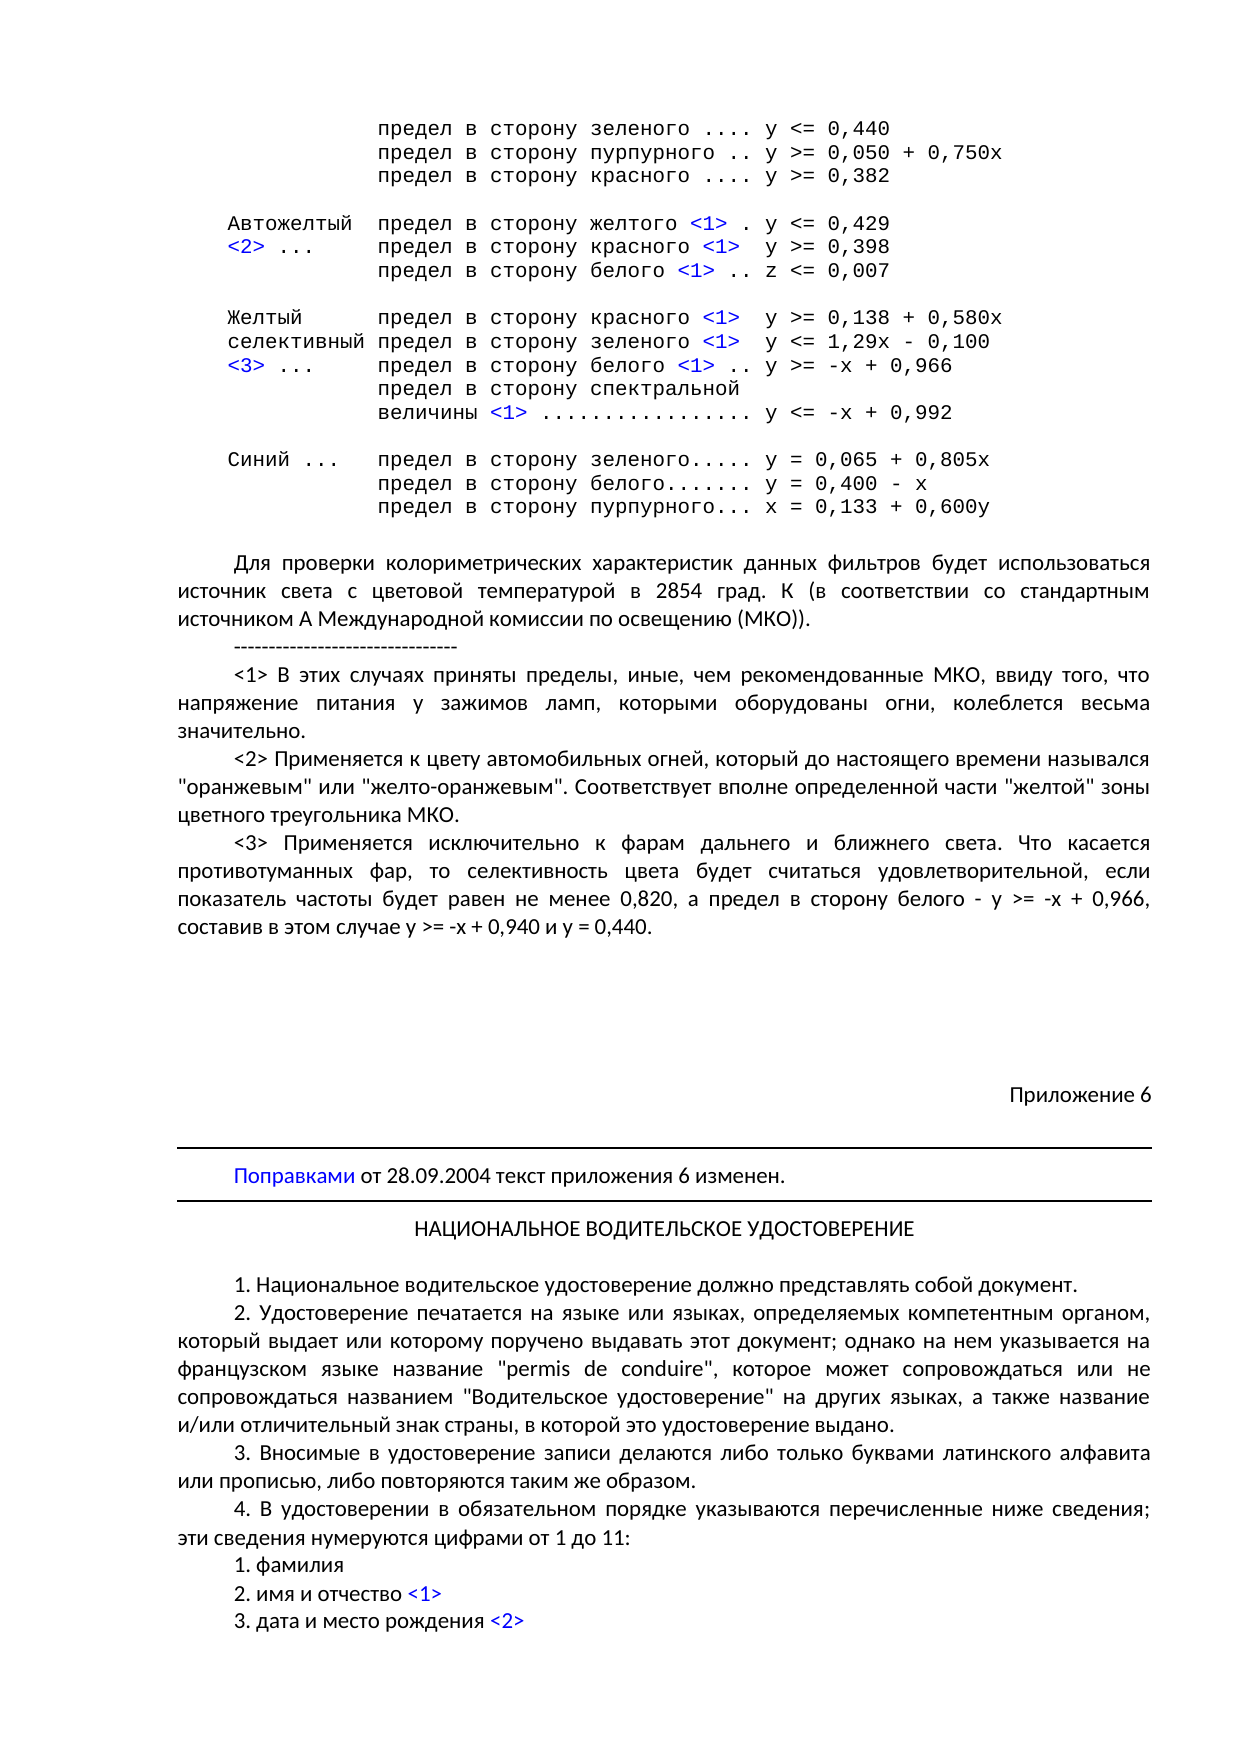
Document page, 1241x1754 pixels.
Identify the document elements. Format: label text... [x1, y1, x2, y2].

text Желтый предел в сторону красного <1> y >= 0,138 + 0,580x [177, 307, 1152, 331]
text предел в сторону пурпурного... x = 0,133 + 0,600y [177, 496, 1152, 520]
text Для проверки колориметрических характеристик данных фильтров будет использоваться источник света с цветовой температурой в 2854 град. К (в соответствии со стандартным источником A Международной комиссии по освещению (МКО)). [177, 548, 1152, 632]
text предел в сторону белого....... y = 0,400 - x [177, 473, 1152, 496]
text величины <1> ................. y <= -x + 0,992 [177, 402, 1152, 426]
text Синий ... предел в сторону зеленого..... y = 0,065 + 0,805x [177, 449, 1152, 473]
text предел в сторону зеленого .... y <= 0,440 [177, 118, 1152, 142]
text 2. имя и отчество <1> [177, 1579, 1152, 1607]
text <3> ... предел в сторону белого <1> .. y >= -x + 0,966 [177, 354, 1152, 378]
text Приложение 6 [177, 1081, 1152, 1108]
text селективный предел в сторону зеленого <1> y <= 1,29x - 0,100 [177, 331, 1152, 354]
text Автожелтый предел в сторону желтого <1> . y <= 0,429 [177, 213, 1152, 236]
text предел в сторону пурпурного .. y >= 0,050 + 0,750x [177, 142, 1152, 165]
text 2. Удостоверение печатается на языке или языках, определяемых компетентным органом, который выдает или которому поручено выдавать этот документ; однако на нем указывается на французском языке название "permis de conduire", которое может сопровождаться или не сопровождаться названием "Водительское удостоверение" на других языках, а также название и/или отличительный знак страны, в которой это удостоверение выдано. [177, 1298, 1152, 1438]
text 3. Вносимые в удостоверение записи делаются либо только буквами латинского алфавита или прописью, либо повторяются таким же образом. [177, 1438, 1152, 1494]
text предел в сторону спектральной [177, 378, 1152, 402]
text предел в сторону красного .... y >= 0,382 [177, 165, 1152, 189]
text 1. Национальное водительское удостоверение должно представлять собой документ. [177, 1270, 1152, 1298]
text предел в сторону белого <1> .. z <= 0,007 [177, 260, 1152, 284]
text <2> Применяется к цвету автомобильных огней, который до настоящего времени назывался "оранжевым" или "желто-оранжевым". Соответствует вполне определенной части "желтой" зоны цветного треугольника МКО. [177, 744, 1152, 828]
text 1. фамилия [177, 1551, 1152, 1579]
text <2> ... предел в сторону красного <1> y >= 0,398 [177, 236, 1152, 260]
text <3> Применяется исключительно к фарам дальнего и ближнего света. Что касается противотуманных фар, то селективность цвета будет считаться удовлетворительной, если показатель частоты будет равен не менее 0,820, а предел в сторону белого - y >= -x + 0,966, составив в этом случае y >= -x + 0,940 и y = 0,440. [177, 828, 1152, 940]
text НАЦИОНАЛЬНОЕ ВОДИТЕЛЬСКОЕ УДОСТОВЕРЕНИЕ [177, 1214, 1152, 1242]
text -------------------------------- [177, 632, 1152, 660]
text 3. дата и место рождения <2> [177, 1607, 1152, 1635]
text 4. В удостоверении в обязательном порядке указываются перечисленные ниже сведения; эти сведения нумеруются цифрами от 1 до 11: [177, 1494, 1152, 1551]
text <1> В этих случаях приняты пределы, иные, чем рекомендованные МКО, ввиду того, что напряжение питания у зажимов ламп, которыми оборудованы огни, колеблется весьма значительно. [177, 660, 1152, 744]
text Поправками от 28.09.2004 текст приложения 6 изменен. [177, 1161, 1152, 1189]
